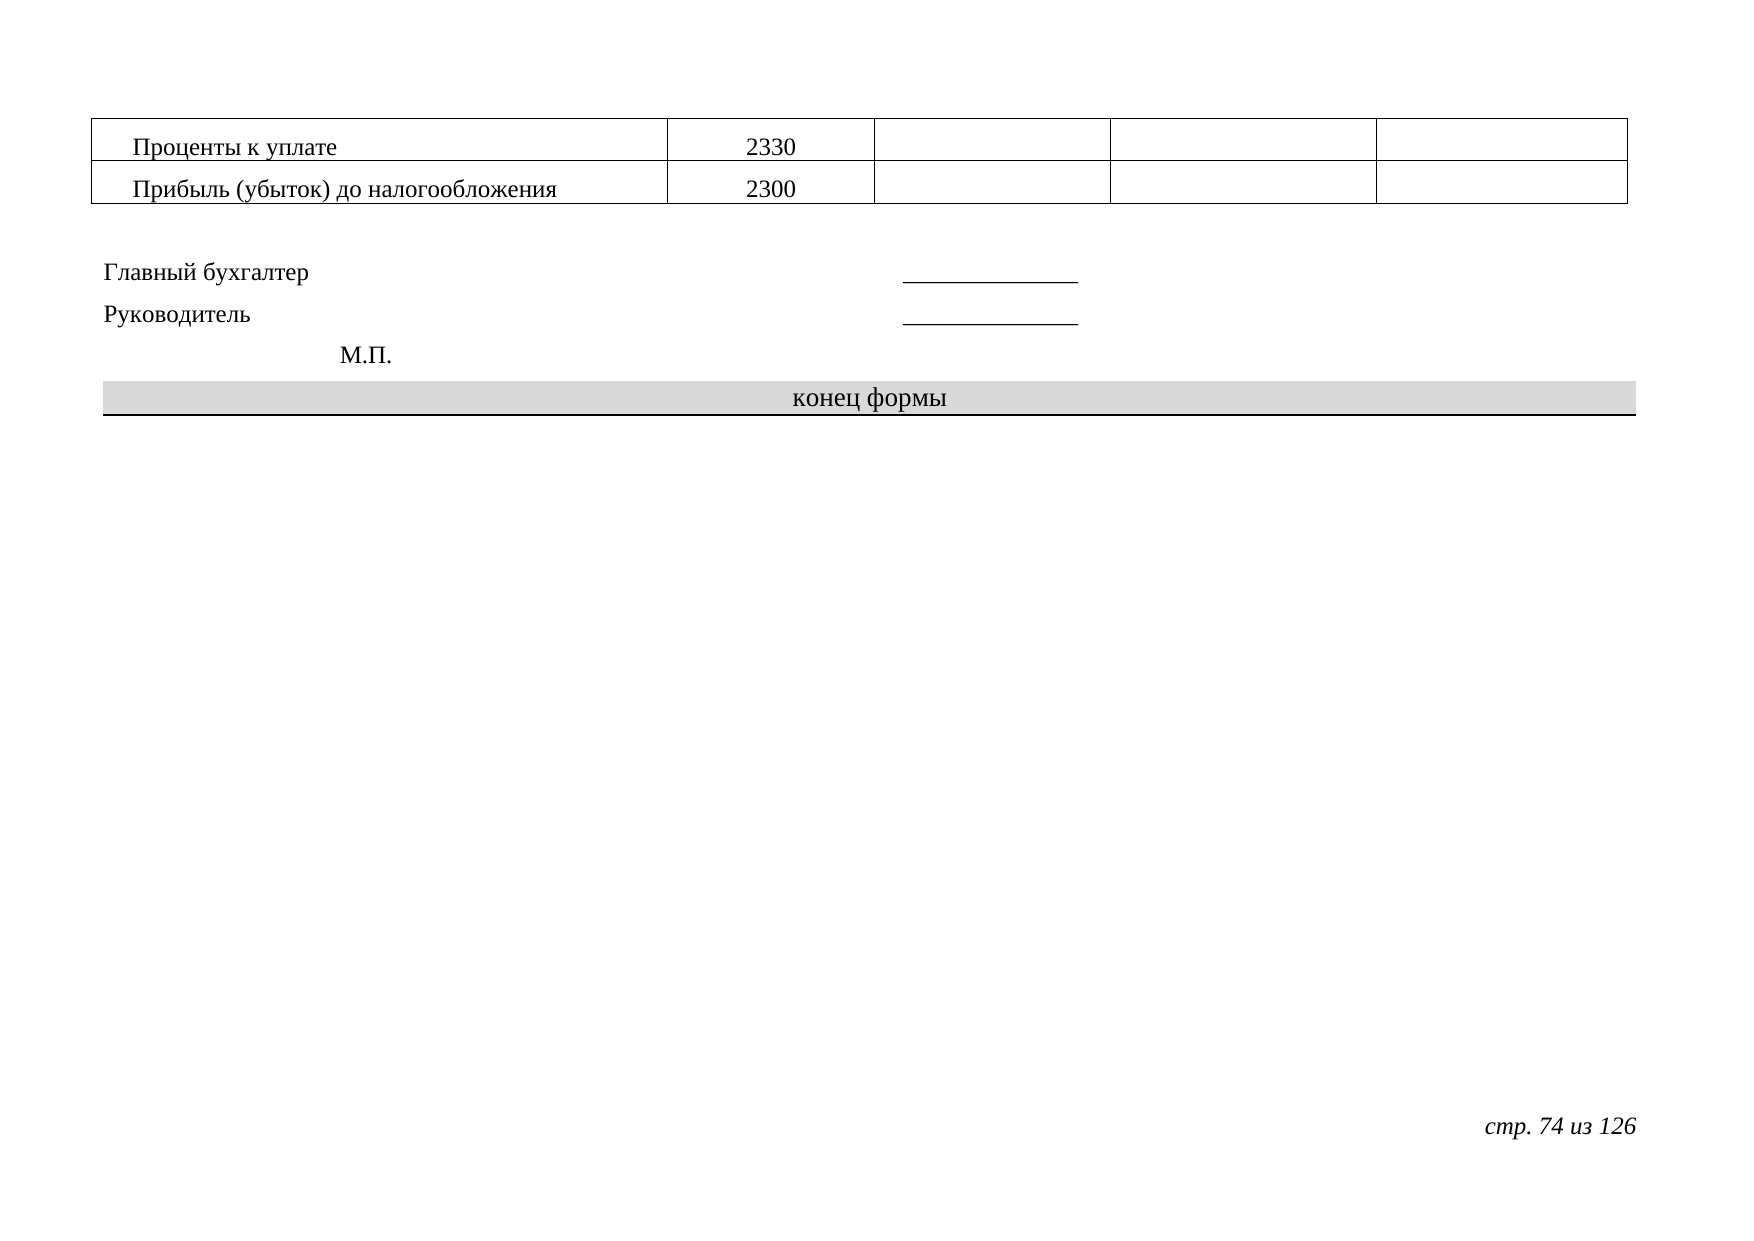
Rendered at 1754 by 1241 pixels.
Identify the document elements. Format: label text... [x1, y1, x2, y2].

table_cell [875, 161, 1110, 203]
table_cell Прибыль (убыток) до налогообложения [92, 161, 667, 203]
table_cell [1377, 119, 1627, 160]
table_cell 2300 [668, 161, 874, 203]
text конец формы [103, 381, 1636, 414]
text М.П. [339, 340, 1636, 369]
table_cell 2330 [668, 119, 874, 160]
table_cell [1111, 119, 1376, 160]
table_cell [875, 119, 1110, 160]
text Руководитель ______________ [103, 299, 1636, 327]
text Главный бухгалтер ______________ [103, 257, 1636, 286]
table_cell [1377, 161, 1627, 203]
table_cell Проценты к уплате [92, 119, 667, 160]
table_cell [1111, 161, 1376, 203]
